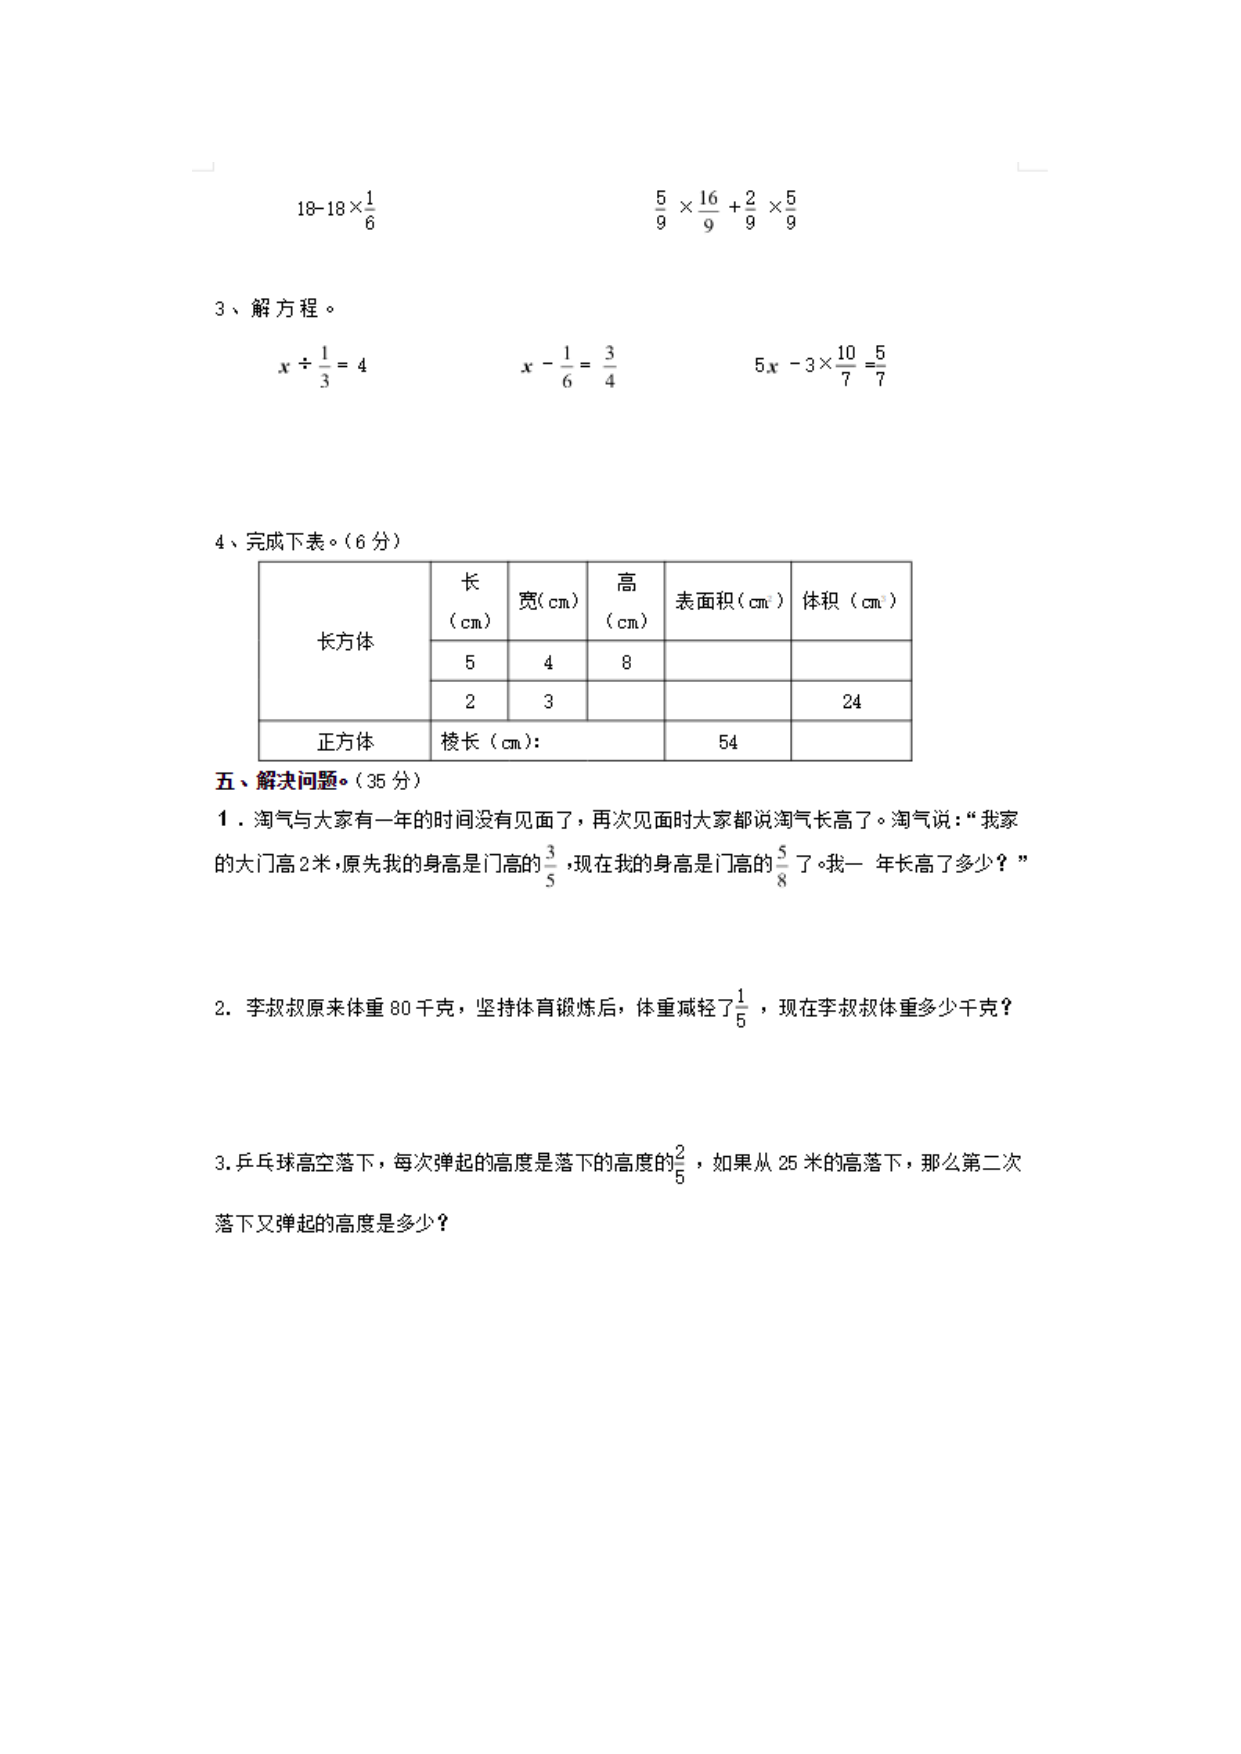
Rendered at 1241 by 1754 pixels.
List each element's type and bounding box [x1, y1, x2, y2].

picture [192, 162, 1049, 1300]
